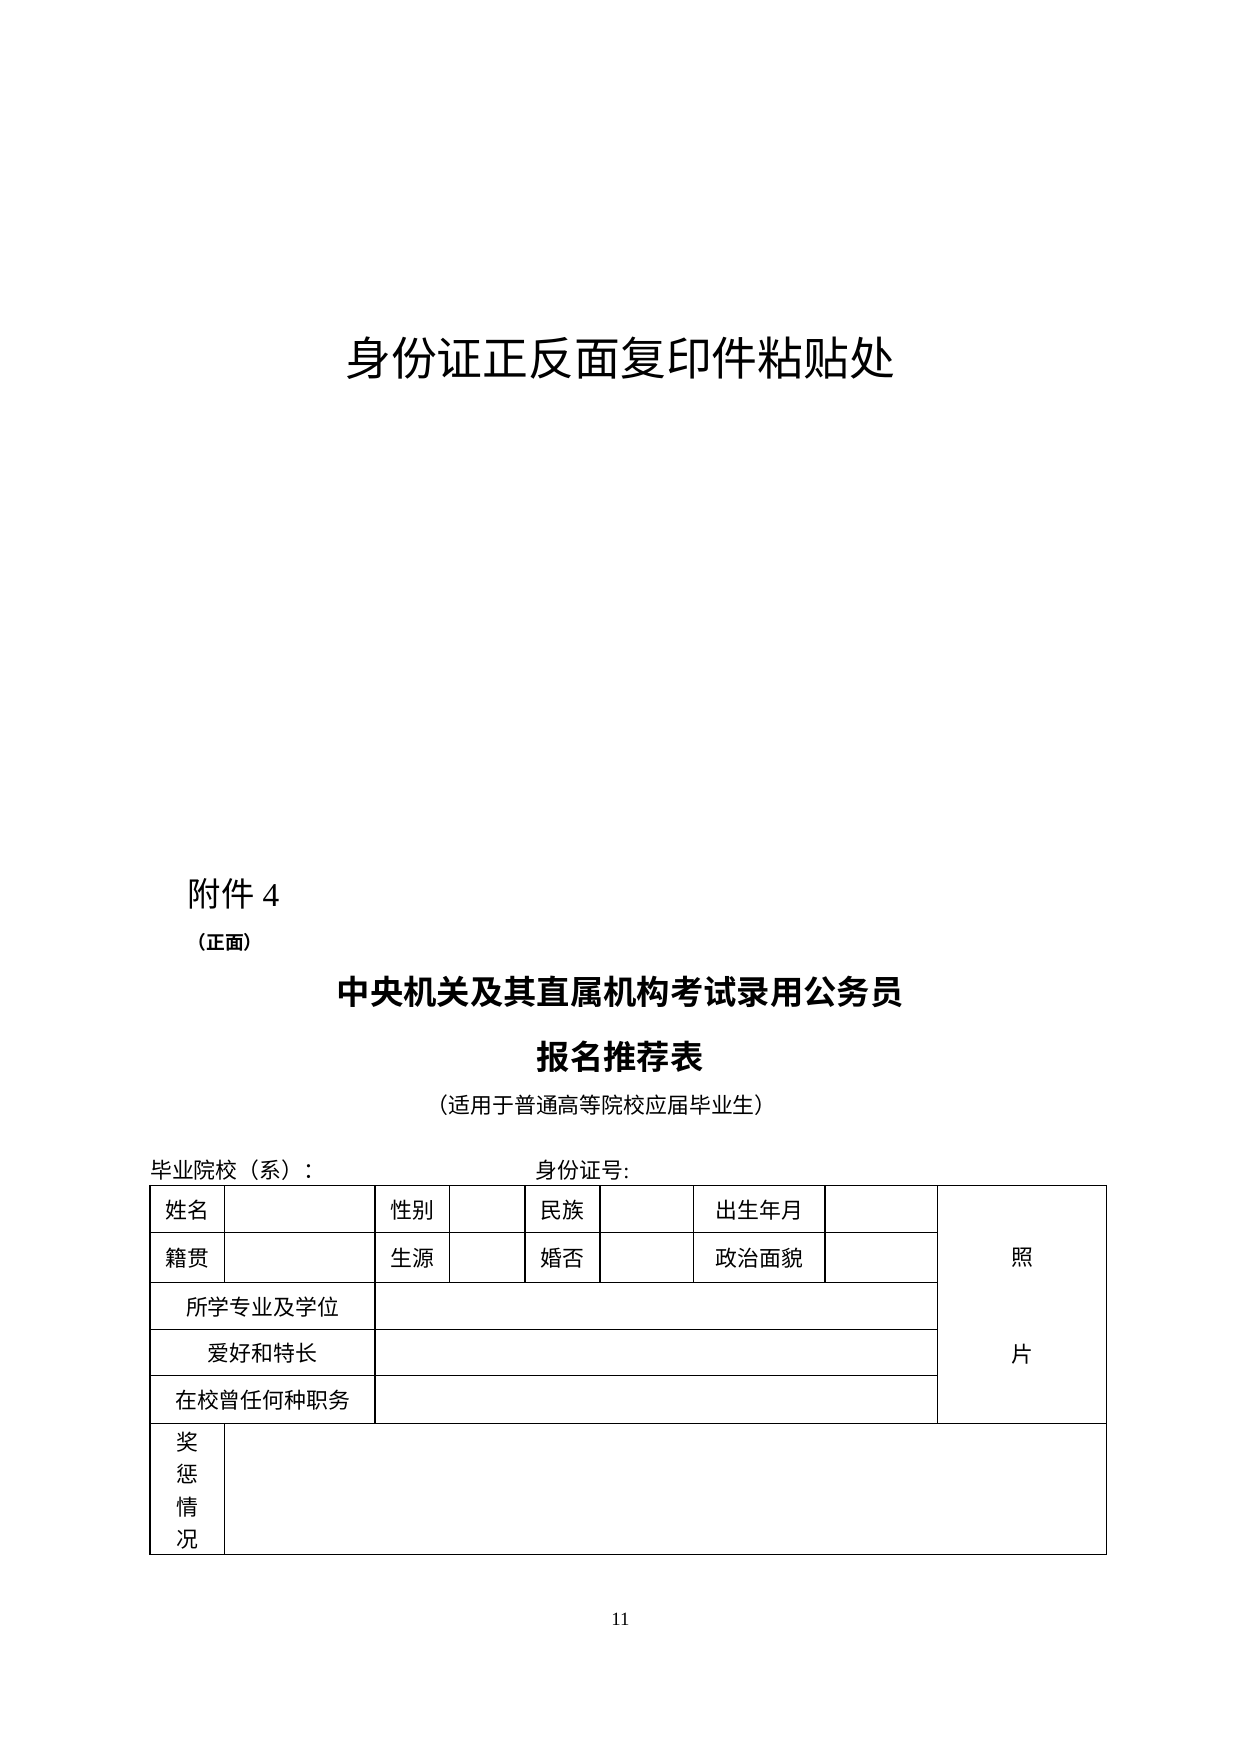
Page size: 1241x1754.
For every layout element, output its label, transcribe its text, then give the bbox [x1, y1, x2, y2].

table_cell 生源 [376, 1233, 449, 1282]
table_cell 所学专业及学位 [151, 1283, 374, 1329]
table_cell 在校曾任何种职务 [151, 1376, 374, 1423]
table_cell 政治面貌 [694, 1233, 824, 1282]
text （正面） [187, 925, 1053, 957]
table_cell 爱好和特长 [151, 1330, 374, 1375]
table_cell 籍贯 [151, 1233, 224, 1282]
table_header [601, 1186, 693, 1232]
table_cell [225, 1233, 374, 1282]
text 报名推荐表 [152, 1022, 1088, 1087]
text 毕业院校（系）： 身份证号: [150, 1152, 1087, 1185]
text 中央机关及其直属机构考试录用公务员 [152, 957, 1088, 1022]
table_header [450, 1186, 524, 1232]
table_header 姓名 [151, 1186, 224, 1232]
table_cell [450, 1233, 524, 1282]
text （适用于普通高等院校应届毕业生） [150, 1087, 1053, 1120]
table_cell 奖 惩 情 况 [151, 1424, 224, 1554]
table_header 民族 [526, 1186, 599, 1232]
table_header 出生年月 [694, 1186, 824, 1232]
table_cell [826, 1233, 937, 1282]
table_header [826, 1186, 937, 1232]
table_cell [225, 1424, 1106, 1554]
table_header [225, 1186, 374, 1232]
table_cell [376, 1283, 937, 1329]
text 附件4 [187, 860, 1053, 925]
table_cell [601, 1233, 693, 1282]
table_cell [376, 1330, 937, 1375]
table_header 性别 [376, 1186, 449, 1232]
table_header 照 片 [938, 1186, 1106, 1423]
text 身份证正反面复印件粘贴处 [152, 307, 1088, 405]
table_cell [376, 1376, 937, 1423]
table_cell 婚否 [526, 1233, 599, 1282]
